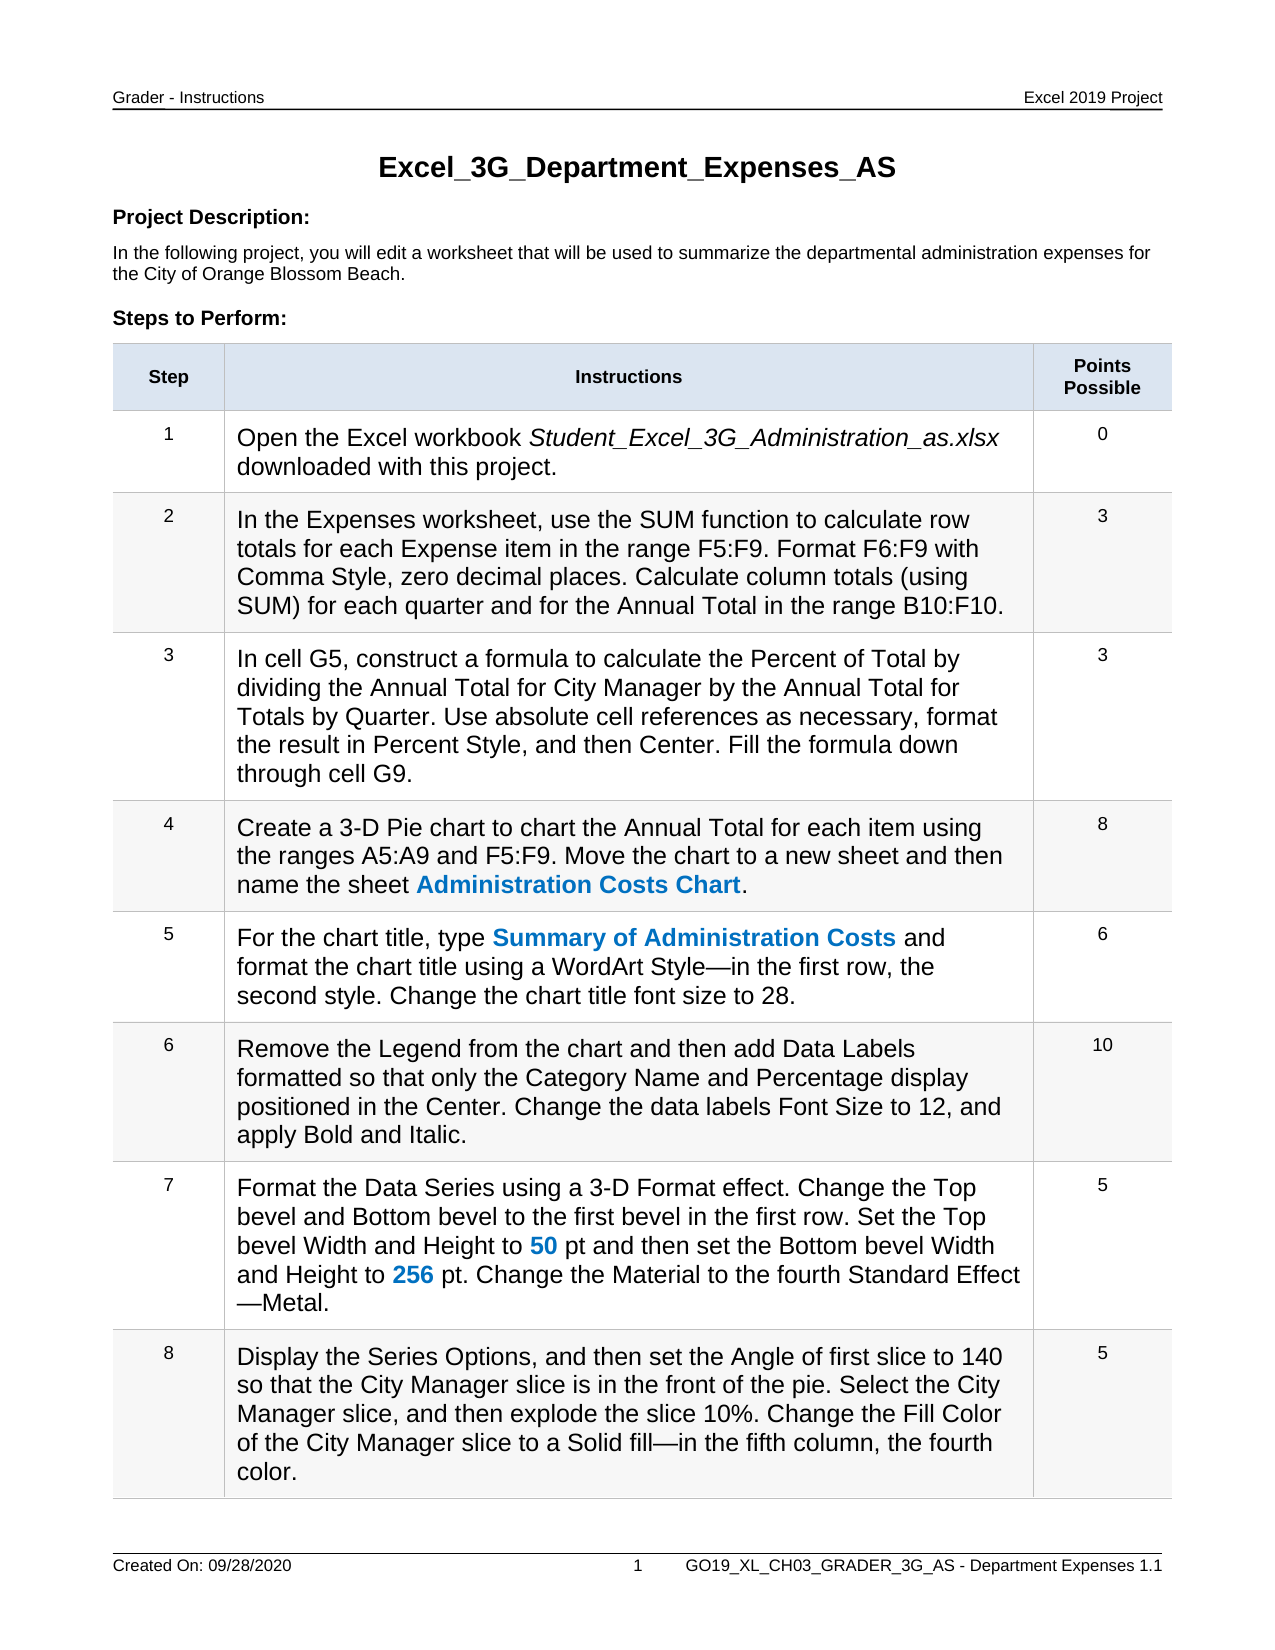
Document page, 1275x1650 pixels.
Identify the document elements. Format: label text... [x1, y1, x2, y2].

table_cell 2 [113, 493, 224, 632]
table_cell 3 [113, 633, 224, 800]
subtitle Project Description: [112, 205, 1162, 229]
subtitle Steps to Perform: [112, 306, 1162, 330]
table_cell 7 [113, 1162, 224, 1329]
table_cell Open the Excel workbook Student_Excel_3G_Administration_as.xlsx downloaded with this project. [225, 411, 1033, 492]
table_cell 3 [1034, 633, 1172, 800]
table_cell 4 [113, 801, 224, 911]
table_cell Format the Data Series using a 3-D Format effect. Change the Top bevel and Bottom bevel to the first bevel in the first row. Set the Top bevel Width and Height to 50 pt and then set the Bottom bevel Width and Height to 256 pt. Change the Material to the fourth Standard Effect—Metal. [225, 1162, 1033, 1329]
table_cell In cell G5, construct a formula to calculate the Percent of Total by dividing the Annual Total for City Manager by the Annual Total for Totals by Quarter. Use absolute cell references as necessary, format the result in Percent Style, and then Center. Fill the formula down through cell G9. [225, 633, 1033, 800]
subtitle Excel_3G_Department_Expenses_AS [112, 150, 1162, 183]
table_cell 5 [1034, 1330, 1172, 1497]
table_cell Display the Series Options, and then set the Angle of first slice to 140 so that the City Manager slice is in the front of the pie. Select the City Manager slice, and then explode the slice 10%. Change the Fill Color of the City Manager slice to a Solid fill—in the fifth column, the fourth color. [225, 1330, 1033, 1497]
table_cell 6 [113, 1023, 224, 1161]
table_cell In the Expenses worksheet, use the SUM function to calculate row totals for each Expense item in the range F5:F9. Format F6:F9 with Comma Style, zero decimal places. Calculate column totals (using SUM) for each quarter and for the Annual Total in the range B10:F10. [225, 493, 1033, 632]
table_cell 5 [113, 912, 224, 1021]
table_cell 10 [1034, 1023, 1172, 1161]
table_cell 6 [1034, 912, 1172, 1021]
table_cell 5 [1034, 1162, 1172, 1329]
table_cell 8 [1034, 801, 1172, 911]
table_cell Create a 3-D Pie chart to chart the Annual Total for each item using the ranges A5:A9 and F5:F9. Move the chart to a new sheet and then name the sheet Administration Costs Chart. [225, 801, 1033, 911]
text In the following project, you will edit a worksheet that will be used to summarize the departmental administration expenses for the City of Orange Blossom Beach. [112, 242, 1162, 285]
table_header Instructions [225, 344, 1033, 410]
table_cell 3 [1034, 493, 1172, 632]
table_cell 1 [113, 411, 224, 492]
table_cell 8 [113, 1330, 224, 1497]
table_cell Remove the Legend from the chart and then add Data Labels formatted so that only the Category Name and Percentage display positioned in the Center. Change the data labels Font Size to 12, and apply Bold and Italic. [225, 1023, 1033, 1161]
table_header Points Possible [1034, 344, 1172, 410]
table_header Step [113, 344, 224, 410]
table_cell For the chart title, type Summary of Administration Costs and format the chart title using a WordArt Style—in the first row, the second style. Change the chart title font size to 28. [225, 912, 1033, 1021]
table_cell 0 [1034, 411, 1172, 492]
